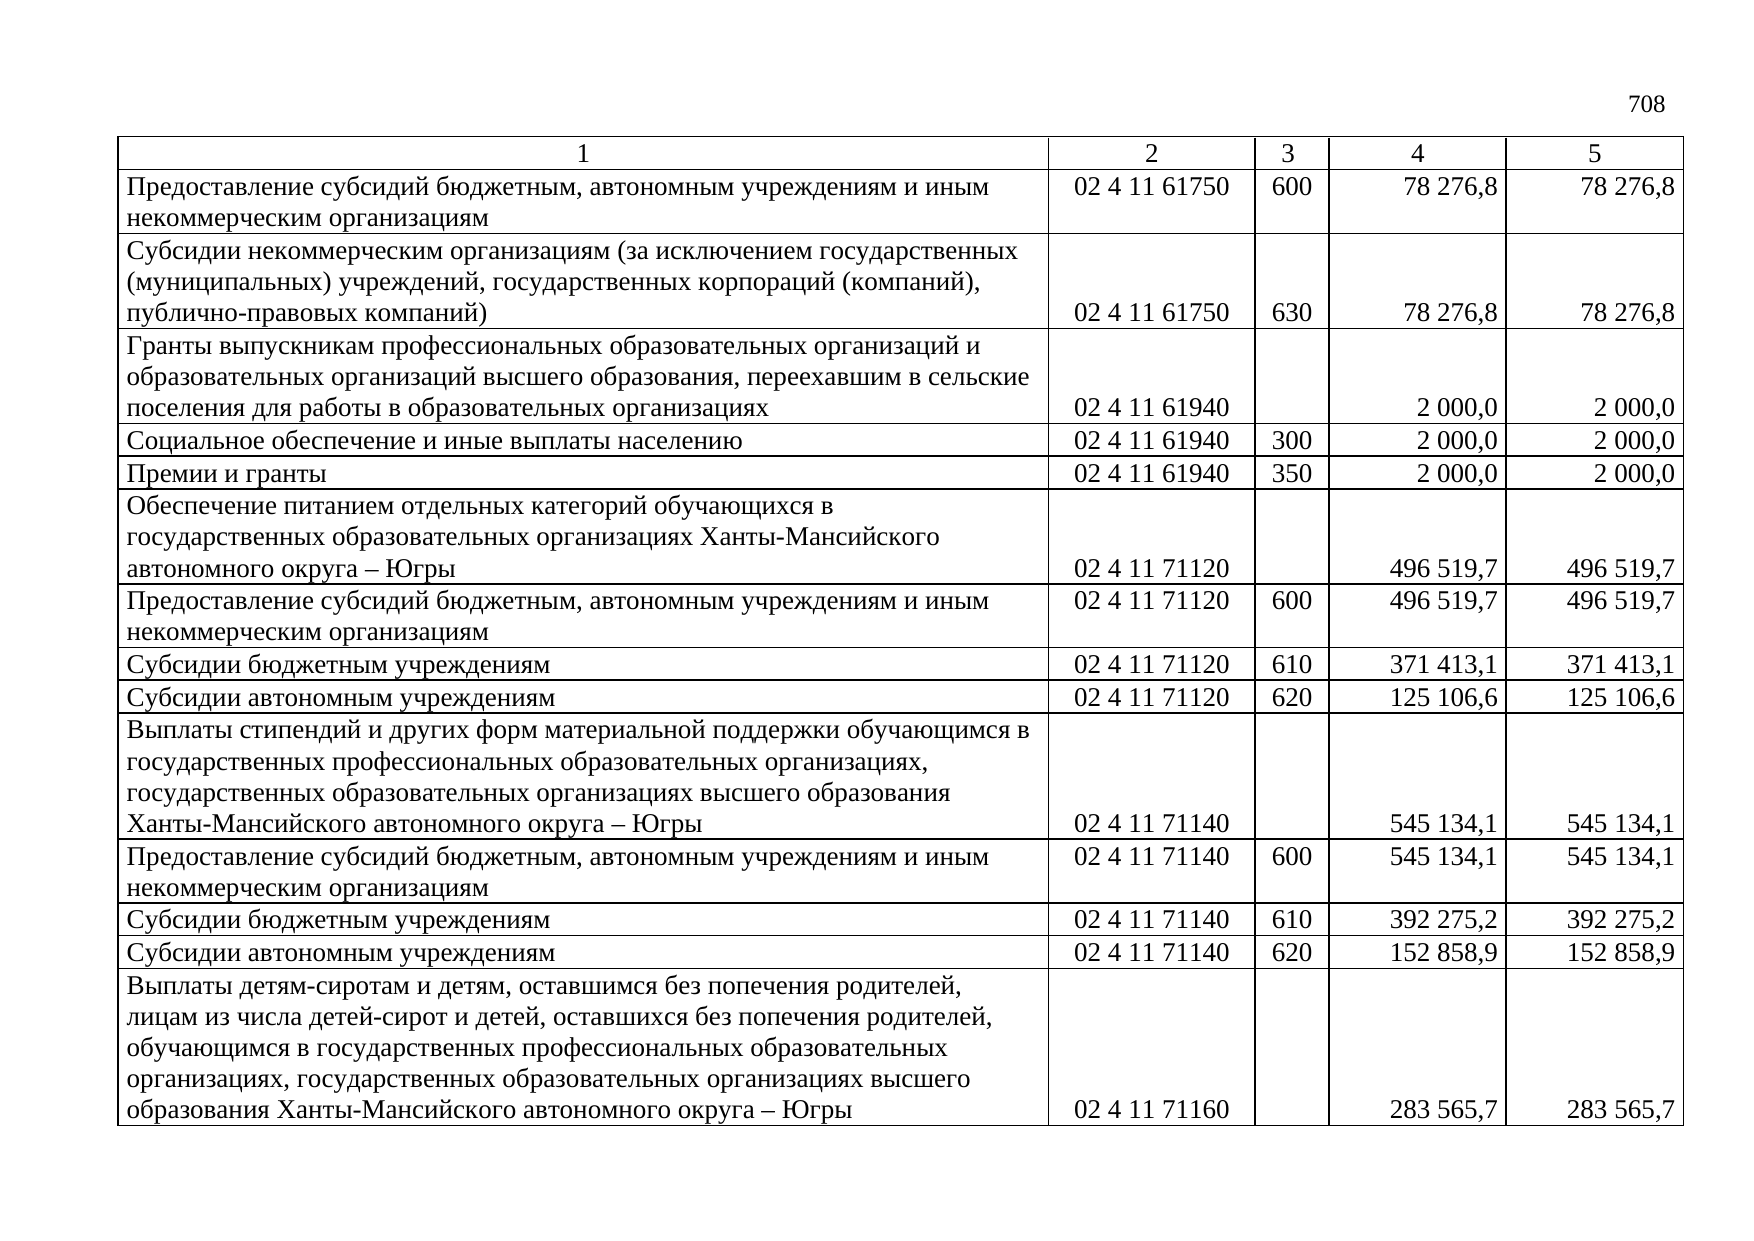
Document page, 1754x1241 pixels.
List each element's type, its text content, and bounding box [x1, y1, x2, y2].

table_cell 283 565,7 [1507, 969, 1683, 1125]
table_cell 545 134,1 [1507, 714, 1683, 838]
table_cell 2 000,0 [1507, 329, 1683, 422]
table_cell Обеспечение питанием отдельных категорий обучающихся в государственных образовательных организациях Ханты-Мансийского автономного округа – Югры [119, 490, 1048, 583]
table_cell 610 [1256, 648, 1328, 679]
table_cell 620 [1256, 681, 1328, 712]
table_cell 600 [1256, 585, 1328, 647]
table_cell 78 276,8 [1507, 170, 1683, 232]
table_cell 78 276,8 [1330, 234, 1505, 327]
table_cell 600 [1256, 170, 1328, 232]
table_cell Субсидии бюджетным учреждениям [119, 648, 1048, 679]
table_cell 630 [1256, 234, 1328, 327]
table_cell 392 275,2 [1330, 904, 1505, 935]
table_cell 78 276,8 [1330, 170, 1505, 232]
table_cell 496 519,7 [1507, 585, 1683, 647]
table_cell 300 [1256, 424, 1328, 455]
table_cell 02 4 11 71140 [1049, 840, 1254, 902]
table_cell Предоставление субсидий бюджетным, автономным учреждениям и иным некоммерческим организациям [119, 170, 1048, 232]
table_cell 02 4 11 71120 [1049, 490, 1254, 583]
table_cell Выплаты стипендий и других форм материальной поддержки обучающимся в государственных профессиональных образовательных организациях, государственных образовательных организациях высшего образования Ханты-Мансийского автономного округа – Югры [119, 714, 1048, 838]
table_cell Социальное обеспечение и иные выплаты населению [119, 424, 1048, 455]
table_cell 496 519,7 [1330, 490, 1505, 583]
table_cell [1256, 714, 1328, 838]
table_cell Предоставление субсидий бюджетным, автономным учреждениям и иным некоммерческим организациям [119, 840, 1048, 902]
table_cell 02 4 11 71140 [1049, 936, 1254, 967]
table_cell 02 4 11 61940 [1049, 457, 1254, 488]
table_cell Предоставление субсидий бюджетным, автономным учреждениям и иным некоммерческим организациям [119, 585, 1048, 647]
table_cell 350 [1256, 457, 1328, 488]
table_cell 545 134,1 [1507, 840, 1683, 902]
table_cell 371 413,1 [1330, 648, 1505, 679]
table_cell Гранты выпускникам профессиональных образовательных организаций и образовательных организаций высшего образования, переехавшим в сельские поселения для работы в образовательных организациях [119, 329, 1048, 422]
table_cell 02 4 11 71120 [1049, 681, 1254, 712]
table_cell Премии и гранты [119, 457, 1048, 488]
table_cell 2 000,0 [1330, 457, 1505, 488]
table_cell 2 000,0 [1330, 329, 1505, 422]
table_cell 02 4 11 71160 [1049, 969, 1254, 1125]
table_cell Субсидии автономным учреждениям [119, 681, 1048, 712]
table_cell [1256, 490, 1328, 583]
table_cell 2 000,0 [1507, 424, 1683, 455]
table_cell 02 4 11 61750 [1049, 234, 1254, 327]
table_cell 02 4 11 61750 [1049, 170, 1254, 232]
table_cell 02 4 11 61940 [1049, 329, 1254, 422]
table_cell 02 4 11 71120 [1049, 648, 1254, 679]
table_cell 2 000,0 [1507, 457, 1683, 488]
table_cell 152 858,9 [1330, 936, 1505, 967]
table_cell 02 4 11 71120 [1049, 585, 1254, 647]
table_cell 02 4 11 71140 [1049, 714, 1254, 838]
table_cell Субсидии автономным учреждениям [119, 936, 1048, 967]
table_cell [1256, 329, 1328, 422]
table_cell 610 [1256, 904, 1328, 935]
table_cell 371 413,1 [1507, 648, 1683, 679]
table_header 4 [1330, 137, 1506, 168]
table_cell 02 4 11 71140 [1049, 904, 1254, 935]
table_cell 600 [1256, 840, 1328, 902]
table_cell 125 106,6 [1507, 681, 1683, 712]
table_cell 2 000,0 [1330, 424, 1505, 455]
table_header 2 [1049, 137, 1255, 168]
table_cell 620 [1256, 936, 1328, 967]
table_cell 496 519,7 [1507, 490, 1683, 583]
table_cell 78 276,8 [1507, 234, 1683, 327]
table_cell 283 565,7 [1330, 969, 1505, 1125]
table_header 1 [119, 137, 1048, 168]
table_cell Субсидии бюджетным учреждениям [119, 904, 1048, 935]
table_cell 496 519,7 [1330, 585, 1505, 647]
table_cell [1256, 969, 1328, 1125]
table_cell Выплаты детям-сиротам и детям, оставшимся без попечения родителей, лицам из числа детей-сирот и детей, оставшихся без попечения родителей, обучающимся в государственных профессиональных образовательных организациях, государственных образовательных организациях высшего образования Ханты-Мансийского автономного округа – Югры [119, 969, 1048, 1125]
table_header 5 [1507, 137, 1683, 168]
table_cell 545 134,1 [1330, 840, 1505, 902]
table_header 3 [1256, 137, 1329, 168]
table_cell 545 134,1 [1330, 714, 1505, 838]
table_cell 02 4 11 61940 [1049, 424, 1254, 455]
table_cell 152 858,9 [1507, 936, 1683, 967]
table_cell 392 275,2 [1507, 904, 1683, 935]
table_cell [119, 234, 1048, 327]
table_cell 125 106,6 [1330, 681, 1505, 712]
